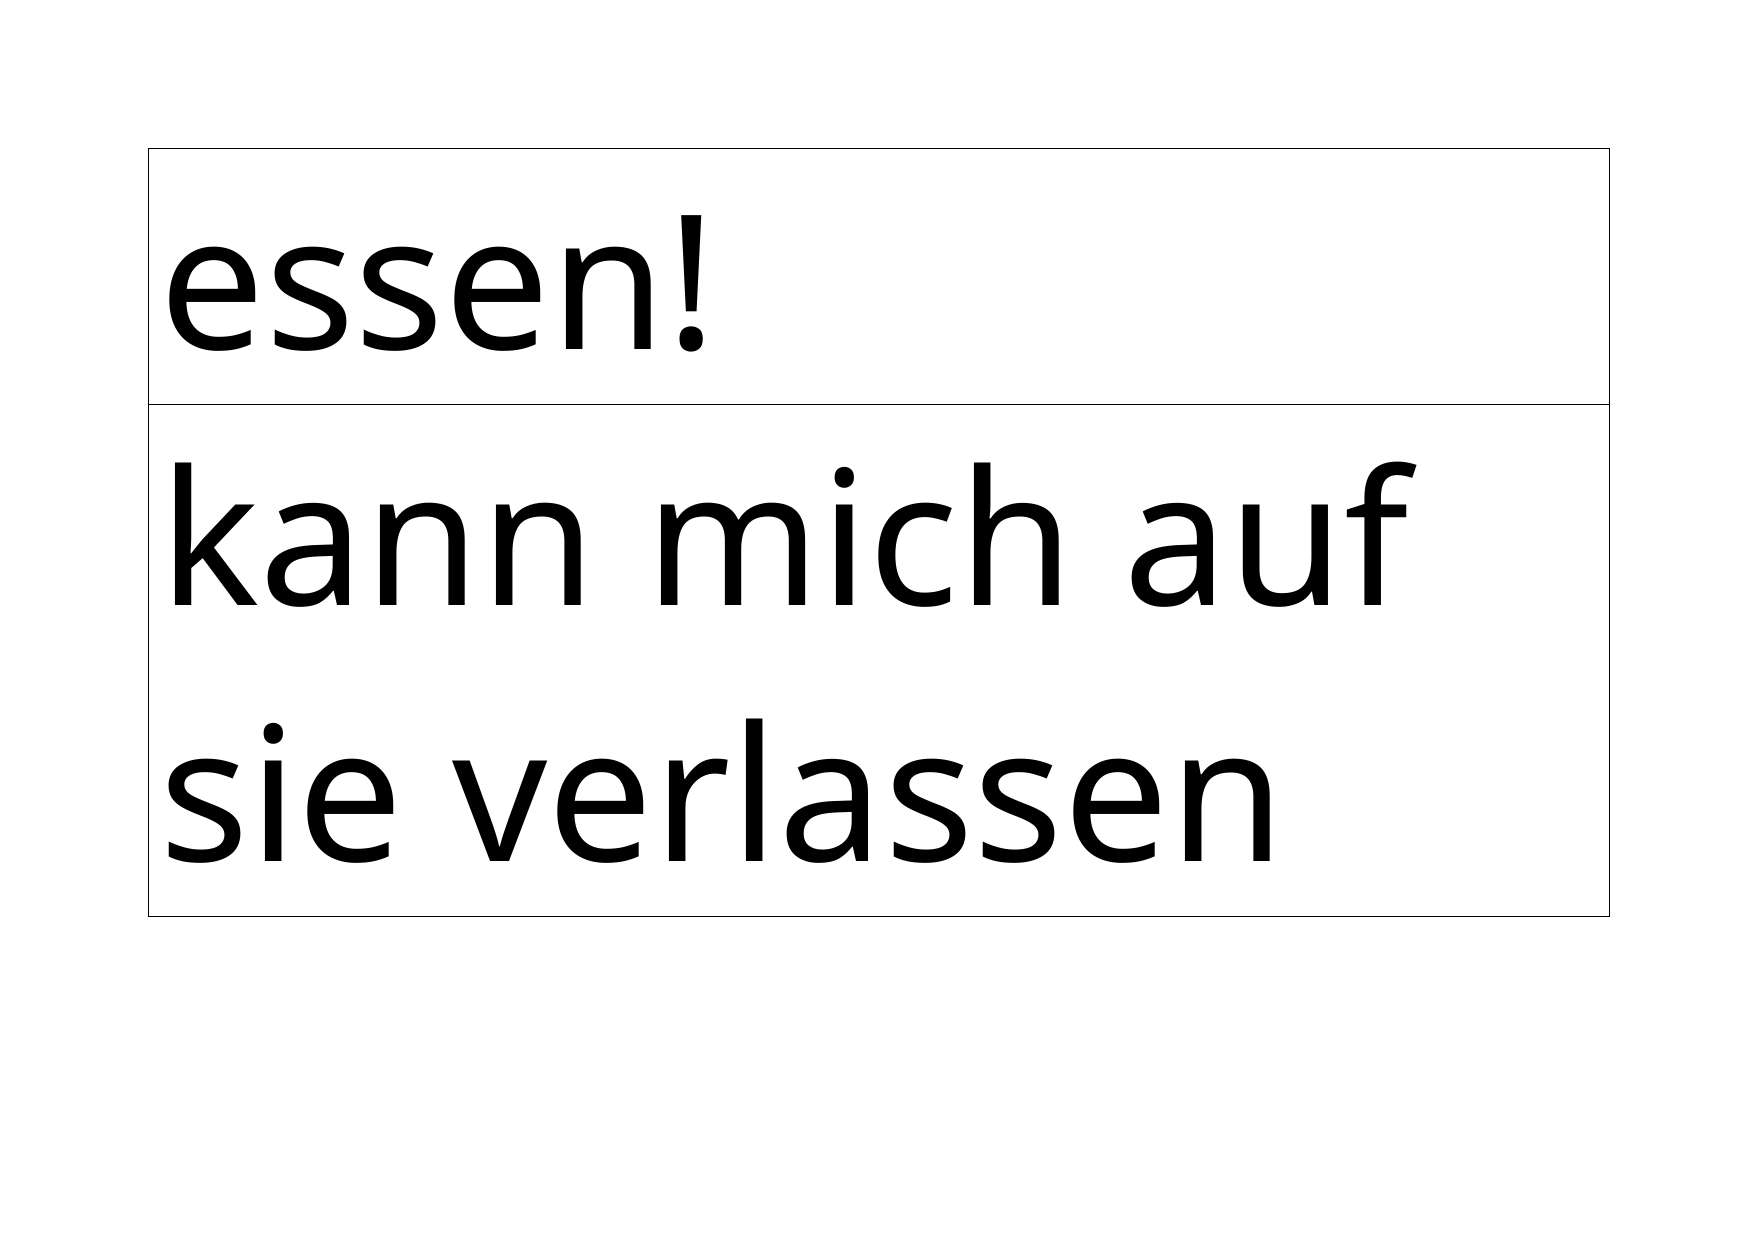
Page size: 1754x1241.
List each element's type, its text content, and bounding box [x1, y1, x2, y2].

table_cell Nachricht essen! [149, 149, 1609, 404]
table_cell kann mich auf sie verlassen [149, 405, 1609, 916]
